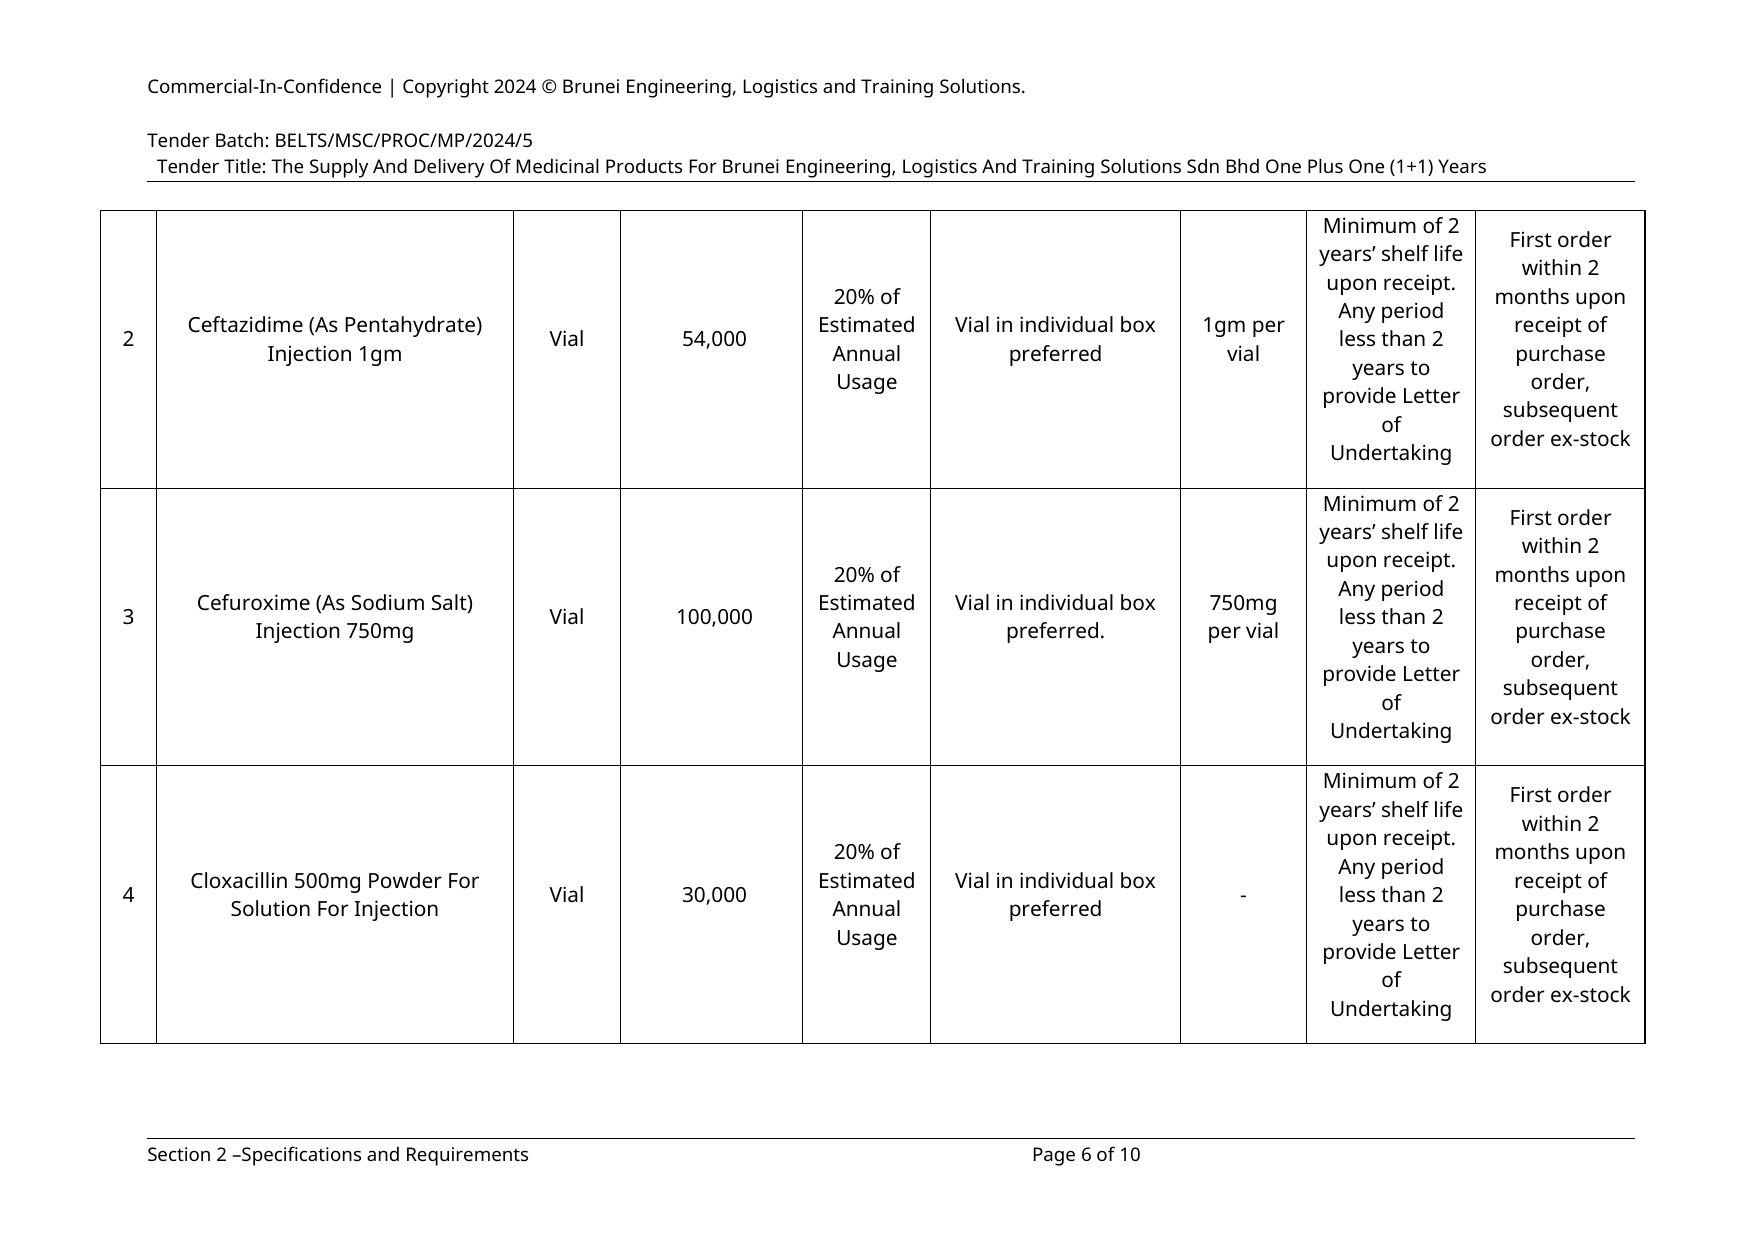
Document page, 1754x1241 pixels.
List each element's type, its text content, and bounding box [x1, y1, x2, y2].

table_cell Cefuroxime (As Sodium Salt) Injection 750mg [157, 489, 513, 765]
table_cell 20% of Estimated Annual Usage [803, 489, 930, 765]
table_cell Vial [514, 489, 620, 765]
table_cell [803, 211, 930, 488]
table_cell 750mg per vial [1181, 489, 1306, 765]
table_cell Minimum of 2 years’ shelf life upon receipt. Any period less than 2 years to provide Letter of Undertaking [1307, 489, 1475, 765]
table_cell 54,000 [621, 211, 802, 488]
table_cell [803, 766, 930, 1043]
table_cell 2 [101, 211, 156, 488]
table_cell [1476, 211, 1644, 488]
table_cell First order within 2 months upon receipt of purchase order, subsequent order ex-stock [1476, 489, 1644, 765]
table_cell Vial [514, 211, 620, 488]
table_cell Vial in individual box preferred. [931, 489, 1180, 765]
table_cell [1476, 766, 1644, 1043]
table_cell 4 [101, 766, 156, 1043]
table_cell Cloxacillin 500mg Powder For Solution For Injection [157, 766, 513, 1043]
table_cell Vial in individual box preferred [931, 766, 1180, 1043]
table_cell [1307, 766, 1475, 1043]
table_cell 3 [101, 489, 156, 765]
table_cell 1gm per vial [1181, 211, 1306, 488]
table_cell Vial [514, 766, 620, 1043]
table_cell - [1181, 766, 1306, 1043]
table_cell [1307, 211, 1475, 488]
table_cell 100,000 [621, 489, 802, 765]
table_cell 30,000 [621, 766, 802, 1043]
table_cell Ceftazidime (As Pentahydrate) Injection 1gm [157, 211, 513, 488]
table_cell Vial in individual box preferred [931, 211, 1180, 488]
